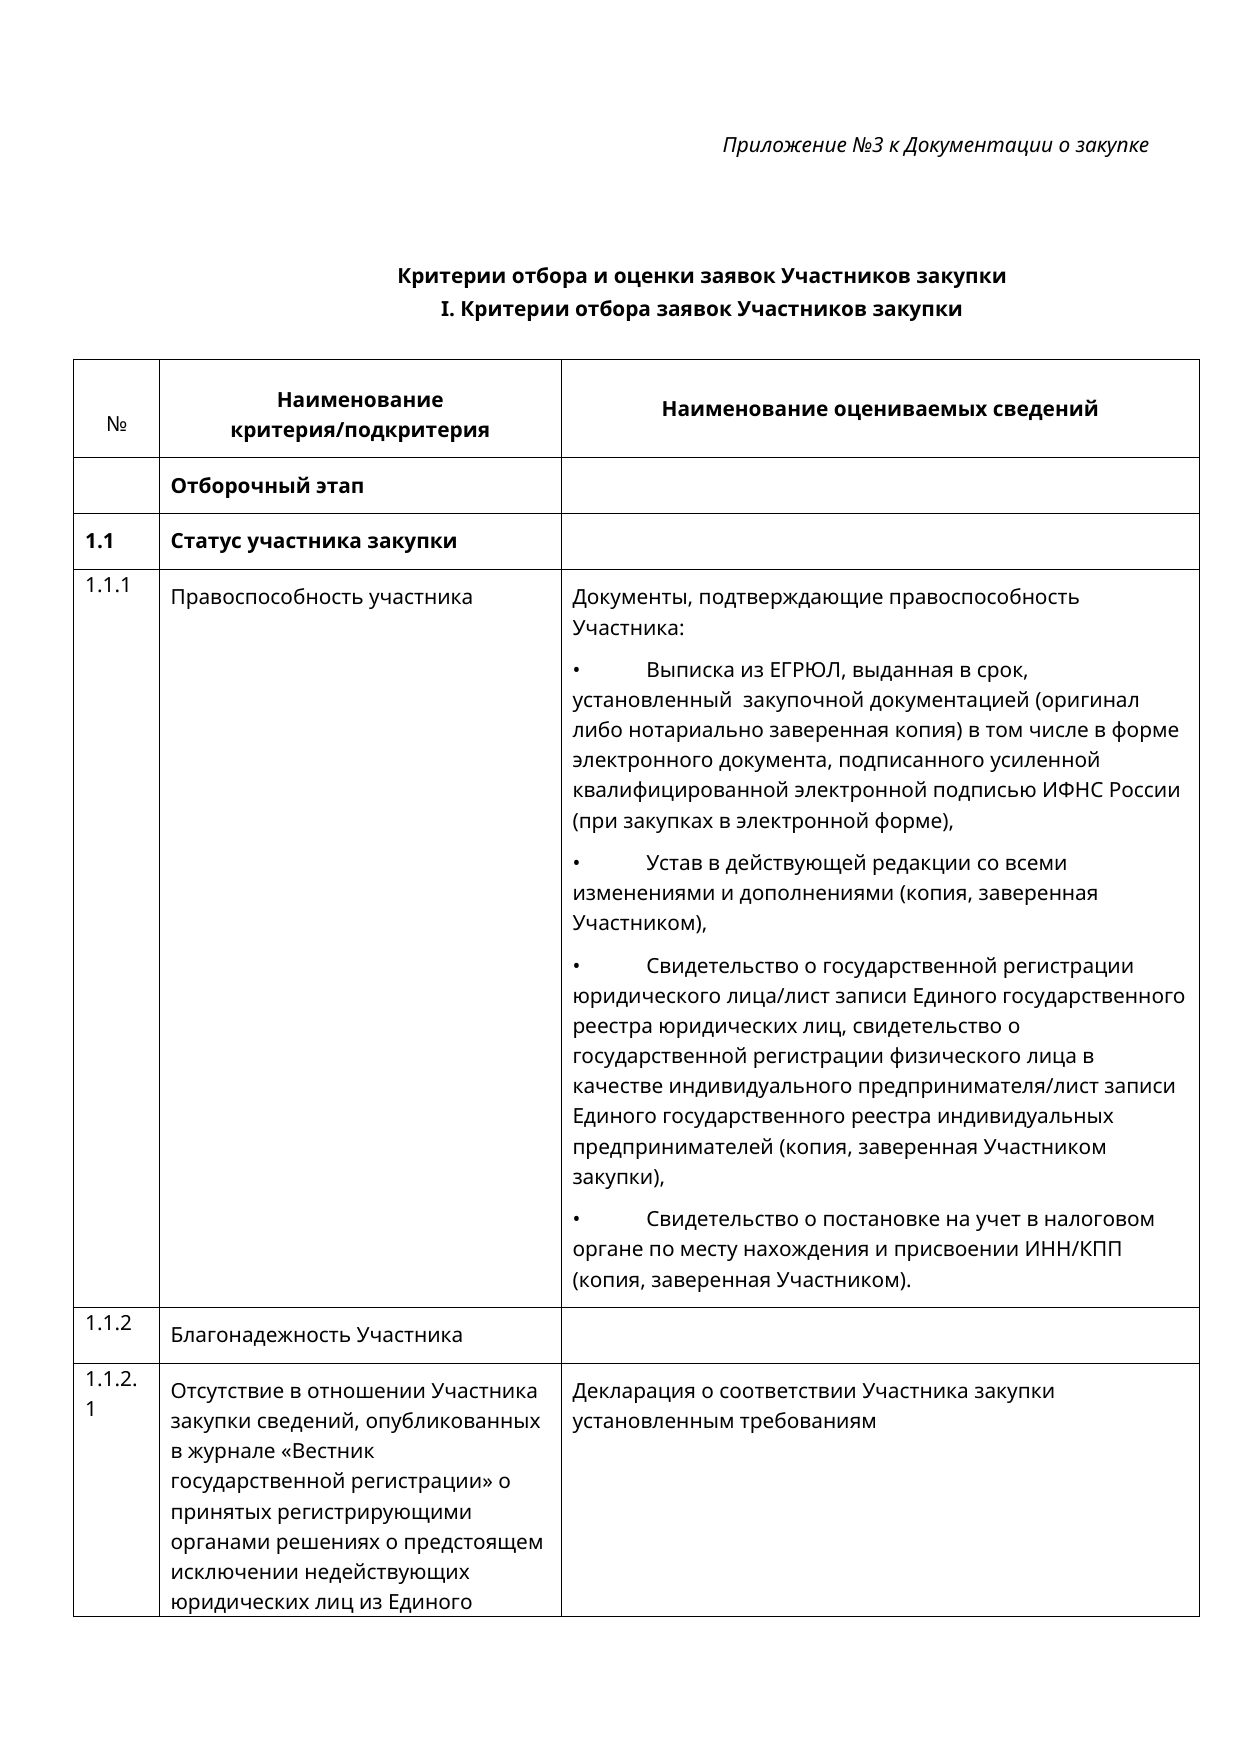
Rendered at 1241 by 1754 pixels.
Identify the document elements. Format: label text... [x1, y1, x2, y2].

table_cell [160, 1364, 561, 1616]
table_header № [74, 360, 159, 457]
table_cell Благонадежность Участника [160, 1308, 561, 1363]
table_cell Правоспособность участника [160, 570, 561, 1307]
table_cell 1.1.2.1 [74, 1364, 159, 1616]
list Приложение №3 к Документации о закупке [252, 131, 1152, 159]
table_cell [562, 1364, 1199, 1616]
table_header Наименование оцениваемых сведений [562, 360, 1199, 457]
table_cell [562, 458, 1199, 513]
list I. Критерии отбора заявок Участников закупки [252, 294, 1152, 322]
table_cell Документы, подтверждающие правоспособность Участника: • Выписка из ЕГРЮЛ, выданная в срок, установленный закупочной документацией (оригинал либо нотариально заверенная копия) в том числе в форме электронного документа, подписанного усиленной квалифицированной электронной подписью ИФНС России (при закупках в электронной форме), • Устав в действующей редакции со всеми изменениями и дополнениями (копия, заверенная Участником), • Свидетельство о государственной регистрации юридического лица/лист записи Единого государственного реестра юридических лиц, свидетельство о государственной регистрации физического лица в качестве индивидуального предпринимателя/лист записи Единого государственного реестра индивидуальных предпринимателей (копия, заверенная Участником закупки), • Свидетельство о постановке на учет в налоговом органе по месту нахождения и присвоении ИНН/КПП (копия, заверенная Участником). [562, 570, 1199, 1307]
table_cell [74, 458, 159, 513]
table_header Наименование критерия/подкритерия [160, 360, 561, 457]
table_cell 1.1.2 [74, 1308, 159, 1363]
table_cell Отборочный этап [160, 458, 561, 513]
table_cell 1.1.1 [74, 570, 159, 1307]
table_cell Статус участника закупки [160, 514, 561, 569]
table_cell [562, 514, 1199, 569]
table_cell [562, 1308, 1199, 1363]
list Критерии отбора и оценки заявок Участников закупки [252, 261, 1152, 289]
table_cell 1.1 [74, 514, 159, 569]
